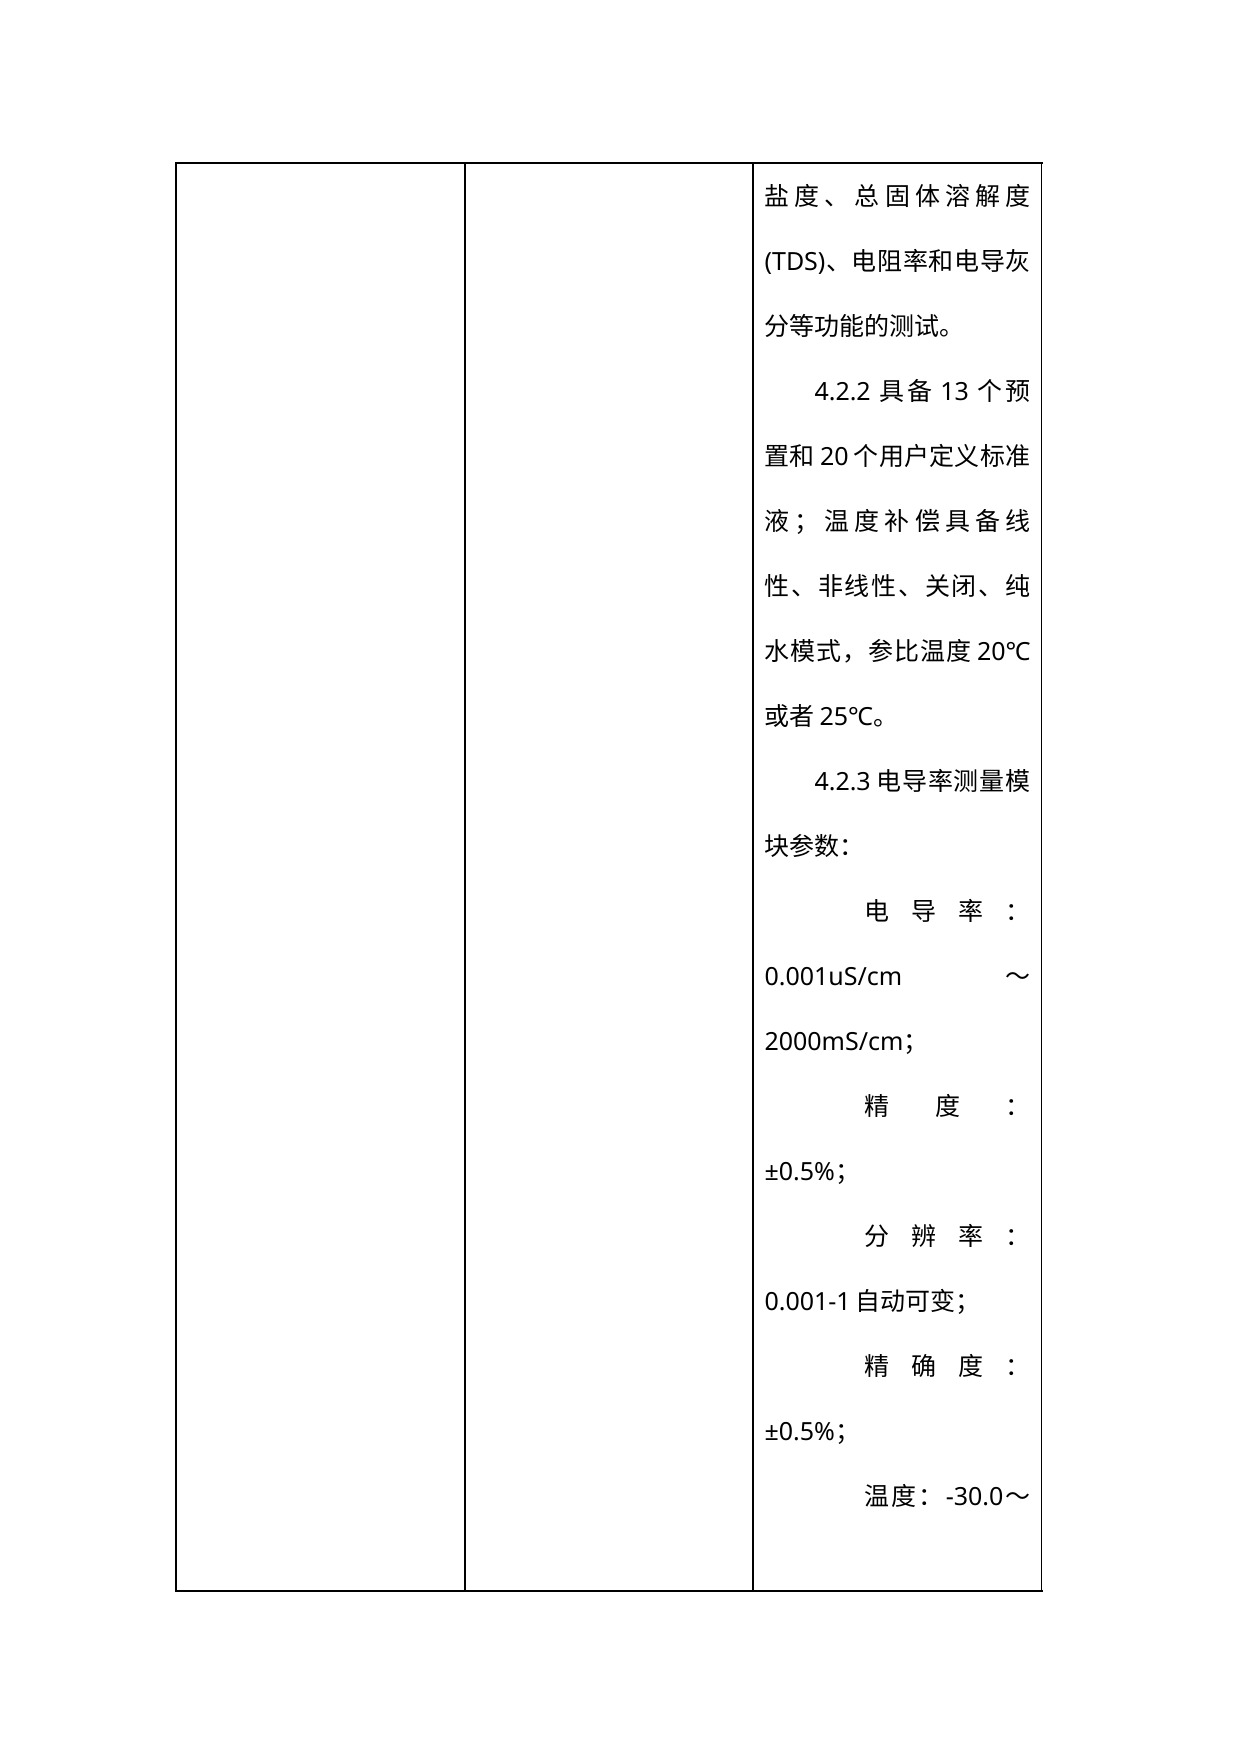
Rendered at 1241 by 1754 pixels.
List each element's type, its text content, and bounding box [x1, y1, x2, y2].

table_cell 1 [177, 164, 464, 1590]
table_cell [466, 164, 752, 1590]
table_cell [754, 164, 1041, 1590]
